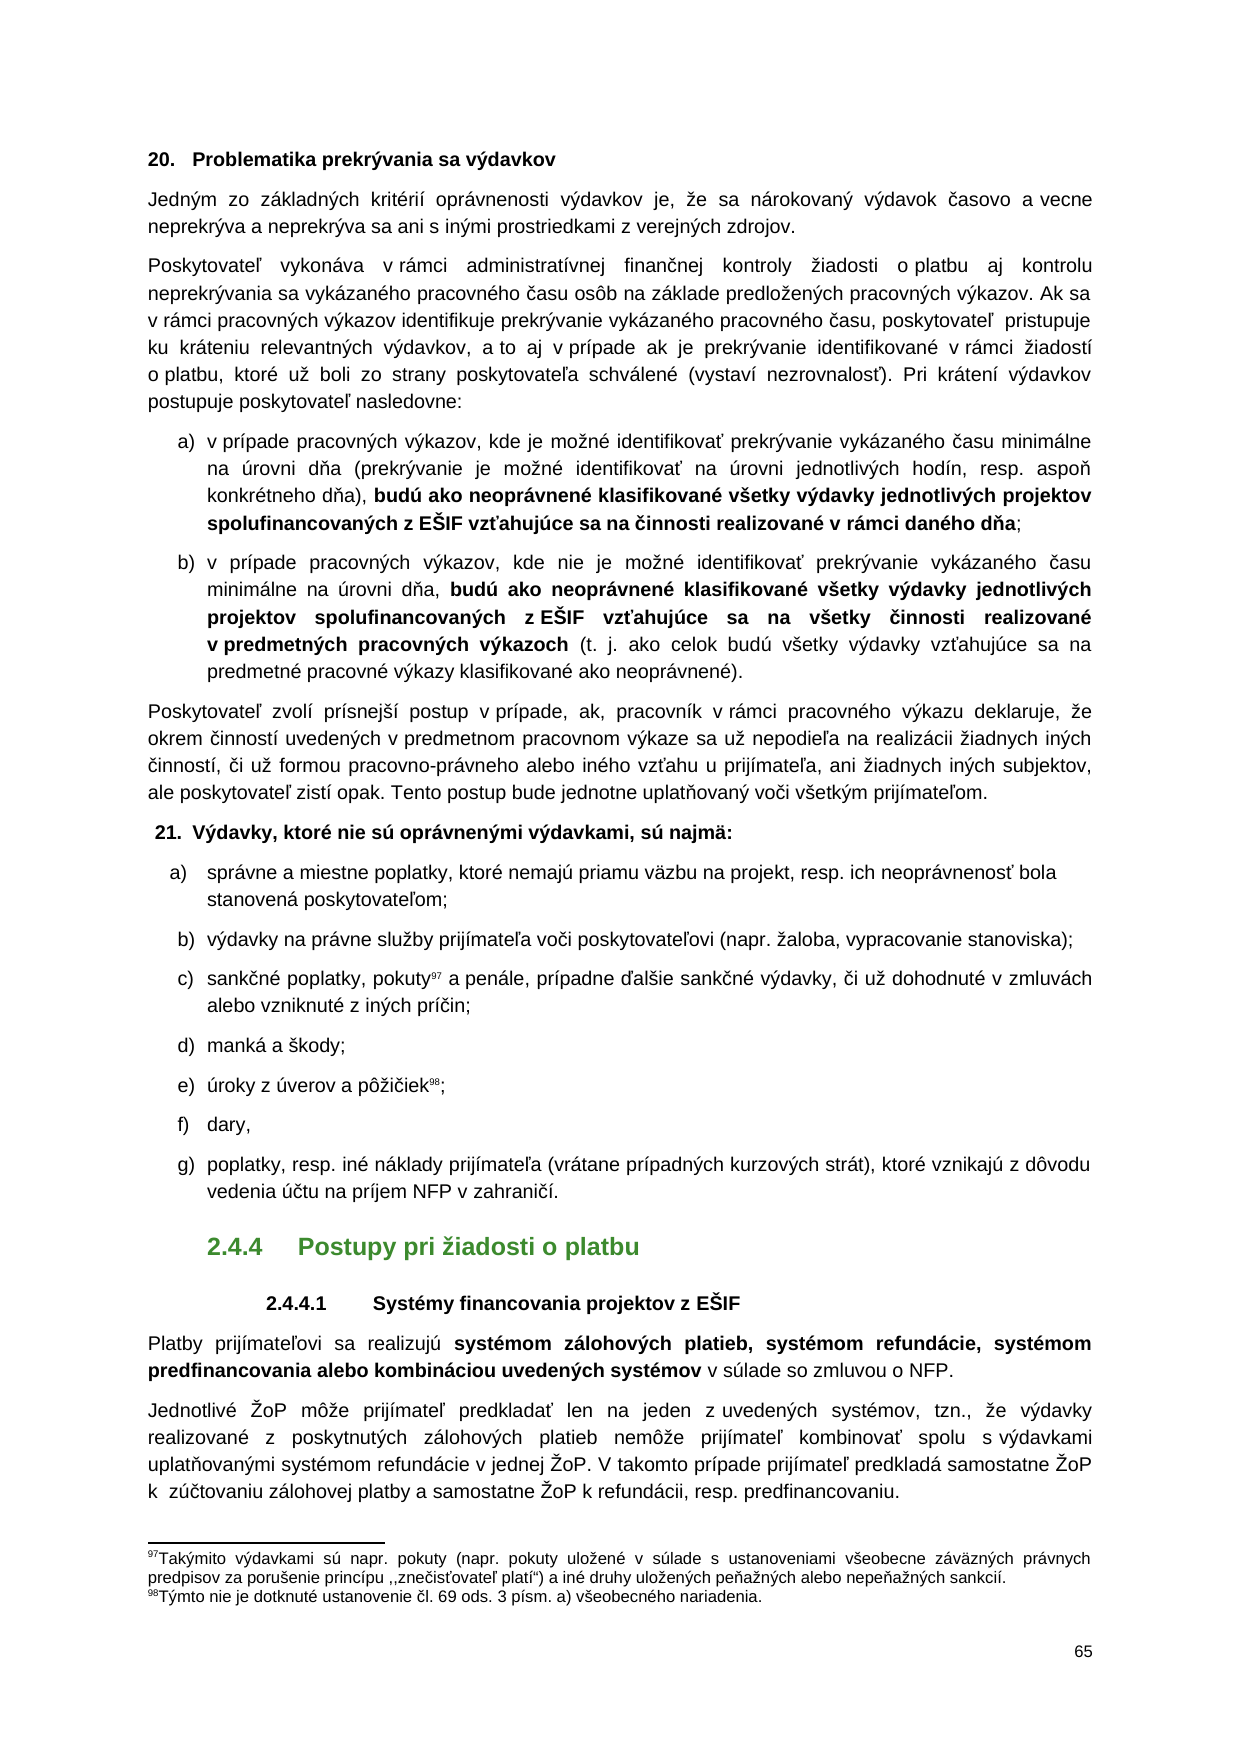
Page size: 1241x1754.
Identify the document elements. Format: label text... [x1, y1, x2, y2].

subtitle Systémy financovania projektov z EŠIF [266, 1292, 1092, 1314]
text Poskytovateľ vykonáva v rámci administratívnej finančnej kontroly žiadosti o platbu aj kontrolu neprekrývania sa vykázaného pracovného času osôb na základe predložených pracovných výkazov. Ak sa v rámci pracovných výkazov identifikuje prekrývanie vykázaného pracovného času, poskytovateľ pristupuje ku kráteniu relevantných výdavkov, a to aj v prípade ak je prekrývanie identifikované v rámci žiadostí o platbu, ktoré už boli zo strany poskytovateľa schválené (vystaví nezrovnalosť). Pri krátení výdavkov postupuje poskytovateľ nasledovne: [148, 254, 1092, 413]
list manká a škody; [177, 1034, 1092, 1057]
list sankčné poplatky, pokuty a penále, prípadne ďalšie sankčné výdavky, či už dohodnuté v zmluvách alebo vzniknuté z iných príčin; [177, 967, 1092, 1017]
text Poskytovateľ zvolí prísnejší postup v prípade, ak, pracovník v rámci pracovného výkazu deklaruje, že okrem činností uvedených v predmetnom pracovnom výkaze sa už nepodieľa na realizácii žiadnych iných činností, či už formou pracovno-právneho alebo iného vzťahu u prijímateľa, ani žiadnych iných subjektov, ale poskytovateľ zistí opak. Tento postup bude jednotne uplatňovaný voči všetkým prijímateľom. [148, 699, 1092, 804]
list dary, [177, 1113, 1092, 1136]
text Platby prijímateľovi sa realizujú systémom zálohových platieb, systémom refundácie, systémom predfinancovania alebo kombináciou uvedených systémov v súlade so zmluvou o NFP. [148, 1332, 1092, 1381]
subtitle Postupy pri žiadosti o platbu [207, 1232, 1092, 1261]
list Výdavky, ktoré nie sú oprávnenými výdavkami, sú najmä: [154, 821, 1092, 843]
list výdavky na právne služby prijímateľa voči poskytovateľovi (napr. žaloba, vypracovanie stanoviska); [177, 927, 1092, 950]
text Jednotlivé ŽoP môže prijímateľ predkladať len na jeden z uvedených systémov, tzn., že výdavky realizované z poskytnutých zálohových platieb nemôže prijímateľ kombinovať spolu s výdavkami uplatňovanými systémom refundácie v jednej ŽoP. V takomto prípade prijímateľ predkladá samostatne ŽoP k zúčtovaniu zálohovej platby a samostatne ŽoP k refundácii, resp. predfinancovaniu. [148, 1398, 1092, 1503]
list poplatky, resp. iné náklady prijímateľa (vrátane prípadných kurzových strát), ktoré vznikajú z dôvodu vedenia účtu na príjem NFP v zahraničí. [177, 1153, 1092, 1203]
list úroky z úverov a pôžičiek; [177, 1074, 1092, 1096]
list správne a miestne poplatky, ktoré nemajú priamu väzbu na projekt, resp. ich neoprávnenosť bola stanovená poskytovateľom; [169, 861, 1092, 910]
list v prípade pracovných výkazov, kde nie je možné identifikovať prekrývanie vykázaného času minimálne na úrovni dňa, budú ako neoprávnené klasifikované všetky výdavky jednotlivých projektov spolufinancovaných z EŠIF vzťahujúce sa na všetky činnosti realizované v predmetných pracovných výkazoch (t. j. ako celok budú všetky výdavky vzťahujúce sa na predmetné pracovné výkazy klasifikované ako neoprávnené). [177, 551, 1092, 683]
text Jedným zo základných kritérií oprávnenosti výdavkov je, že sa nárokovaný výdavok časovo a vecne neprekrýva a neprekrýva sa ani s inými prostriedkami z verejných zdrojov. [148, 187, 1092, 237]
list v prípade pracovných výkazov, kde je možné identifikovať prekrývanie vykázaného času minimálne na úrovni dňa (prekrývanie je možné identifikovať na úrovni jednotlivých hodín, resp. aspoň konkrétneho dňa), budú ako neoprávnené klasifikované všetky výdavky jednotlivých projektov spolufinancovaných z EŠIF vzťahujúce sa na činnosti realizované v rámci daného dňa; [177, 430, 1092, 534]
list Problematika prekrývania sa výdavkov [148, 148, 1092, 170]
